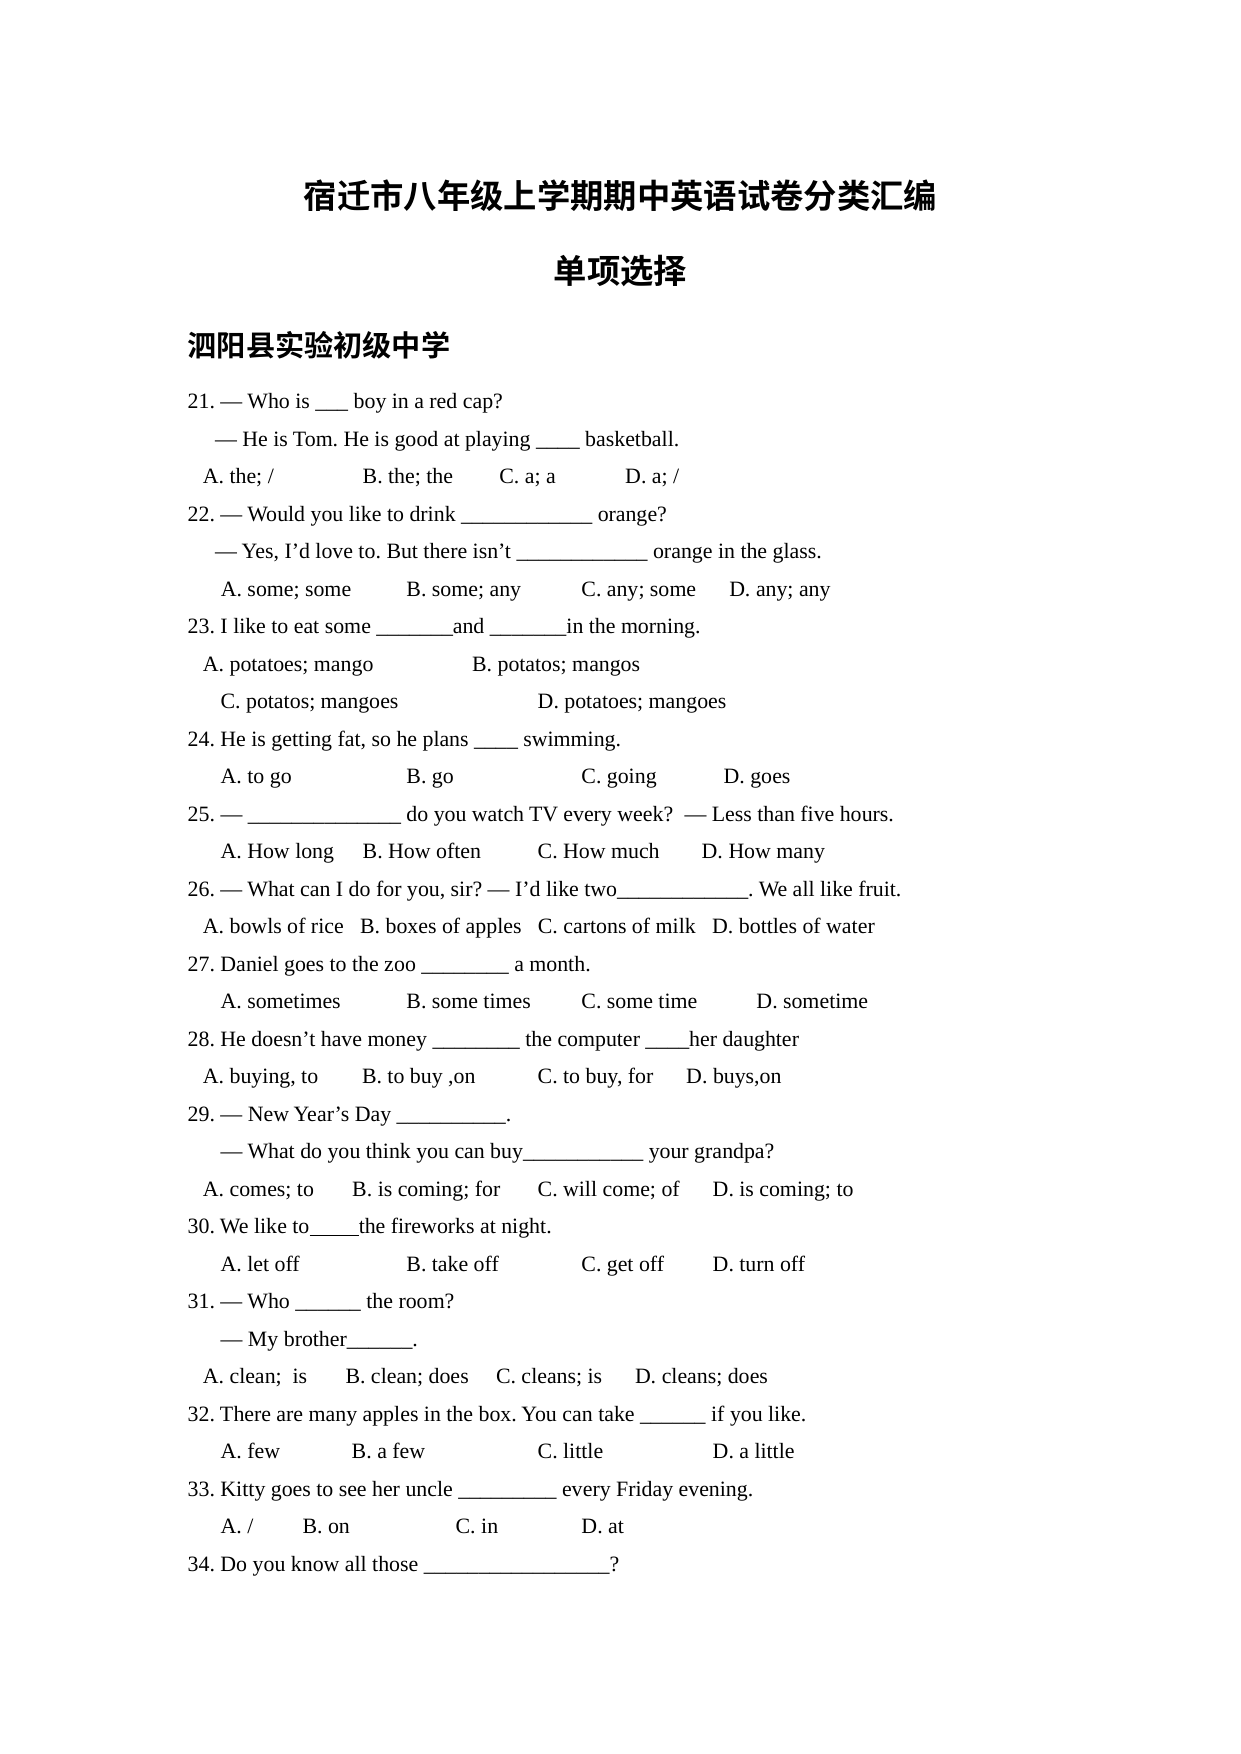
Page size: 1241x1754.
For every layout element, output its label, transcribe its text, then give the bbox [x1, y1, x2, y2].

text A. the; / B. the; the C. a; a D. a; / [187, 459, 1053, 492]
text — Yes, I’d love to. But there isn’t ____________ orange in the glass. [187, 534, 1053, 567]
text 29. — New Year’s Day __________. [187, 1097, 1053, 1129]
text 泗阳县实验初级中学 [187, 311, 1053, 376]
text A. How long B. How often C. How much D. How many [187, 834, 1053, 867]
text A. buying, to B. to buy ,on C. to buy, for D. buys,on [187, 1059, 1053, 1092]
text 23. I like to eat some _______and _______in the morning. [187, 609, 1053, 642]
text 30. We like to the fireworks at night. [187, 1209, 1053, 1242]
text A. bowls of rice B. boxes of apples C. cartons of milk D. bottles of water [187, 909, 1053, 942]
text 宿迁市八年级上学期期中英语试卷分类汇编 [187, 162, 1053, 227]
text 28. He doesn’t have money ________ the computer ____her daughter [187, 1022, 1053, 1054]
text A. sometimes B. some times C. some time D. sometime [187, 984, 1053, 1017]
text 31. — Who ______ the room? [187, 1284, 1053, 1317]
text 26. — What can I do for you, sir? — I’d like two____________. We all like fruit. [187, 872, 1053, 904]
text A. to go B. go C. going D. goes [187, 759, 1053, 792]
text C. potatos; mangoes D. potatoes; mangoes [187, 684, 1053, 717]
text A. comes; to B. is coming; for C. will come; of D. is coming; to [187, 1172, 1053, 1204]
text — What do you think you can buy___________ your grandpa? [187, 1134, 1053, 1167]
text 25. — ______________ do you watch TV every week? — Less than five hours. [187, 797, 1053, 829]
text 27. Daniel goes to the zoo ________ a month. [187, 947, 1053, 979]
text A. clean; is B. clean; does C. cleans; is D. cleans; does [187, 1359, 1053, 1392]
text A. potatoes; mango B. potatos; mangos [187, 647, 1053, 679]
text A. let off B. take off C. get off D. turn off [187, 1247, 1053, 1279]
text 21. — Who is ___ boy in a red cap? [187, 384, 1053, 417]
text 33. Kitty goes to see her uncle _________ every Friday evening. [187, 1472, 1053, 1504]
text A. / B. on C. in D. at [187, 1509, 1053, 1542]
text 24. He is getting fat, so he plans ____ swimming. [187, 722, 1053, 754]
text A. few B. a few C. little D. a little [187, 1434, 1053, 1467]
text — My brother______. [187, 1322, 1053, 1354]
text 单项选择 [187, 237, 1053, 302]
text 34. Do you know all those _________________? [187, 1547, 1053, 1579]
text A. some; some B. some; any C. any; some D. any; any [187, 572, 1053, 604]
text 32. There are many apples in the box. You can take ______ if you like. [187, 1397, 1053, 1429]
text — He is Tom. He is good at playing ____ basketball. [187, 422, 1053, 454]
text 22. — Would you like to drink ____________ orange? [187, 497, 1053, 529]
